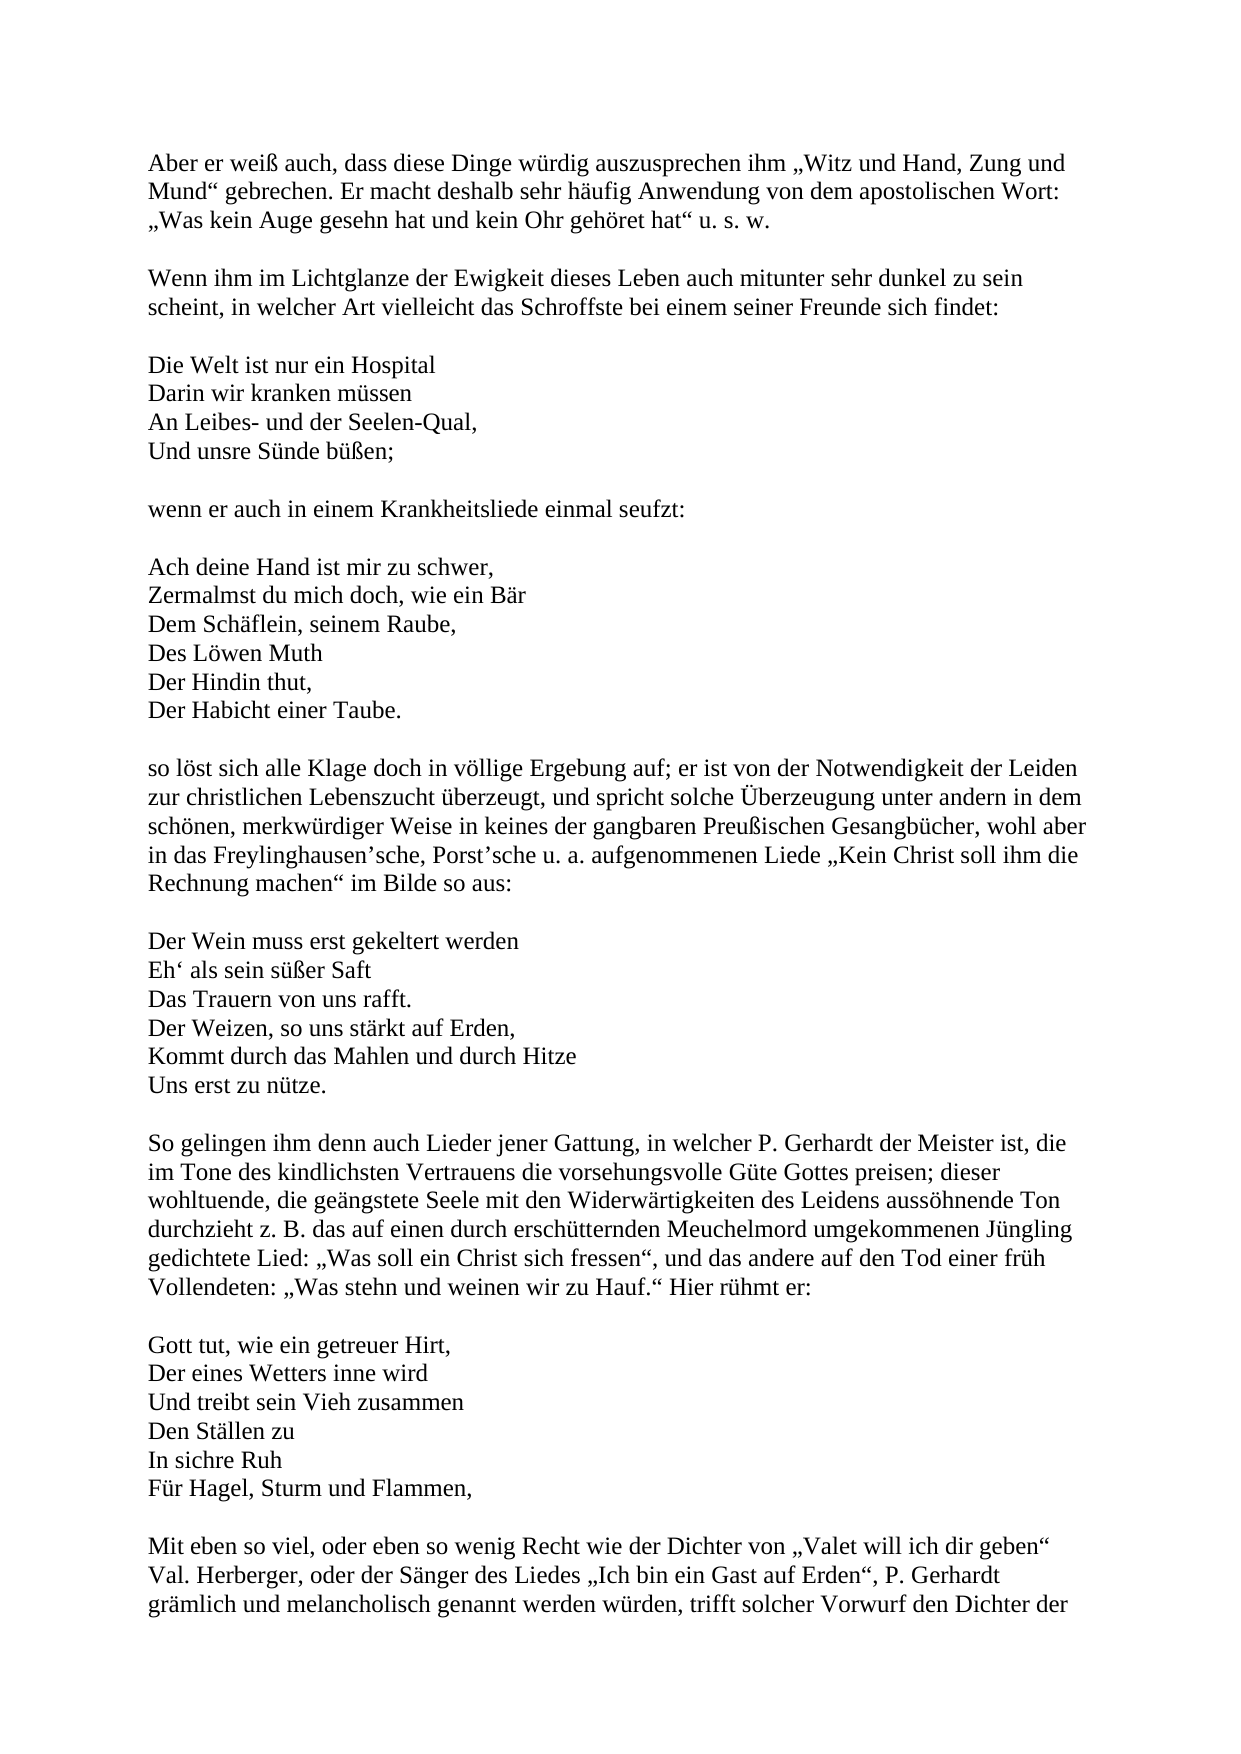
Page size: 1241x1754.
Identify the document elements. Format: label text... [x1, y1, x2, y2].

text Der Wein muss erst gekeltert werden Eh‘ als sein süßer Saft Das Trauern von uns rafft. Der Weizen, so uns stärkt auf Erden, Kommt durch das Mahlen und durch Hitze Uns erst zu nütze. [148, 926, 1093, 1099]
text Ach deine Hand ist mir zu schwer, Zermalmst du mich doch, wie ein Bär Dem Schäflein, seinem Raube, Des Löwen Muth Der Hindin thut, Der Habicht einer Taube. [148, 552, 1093, 724]
text so löst sich alle Klage doch in völlige Ergebung auf; er ist von der Notwendigkeit der Leiden zur christlichen Lebenszucht überzeugt, und spricht solche Überzeugung unter andern in dem schönen, merkwürdiger Weise in keines der gangbaren Preußischen Gesangbücher, wohl aber in das Freylinghausen’sche, Porst’sche u. a. aufgenommenen Liede „Kein Christ soll ihm die Rechnung machen“ im Bilde so aus: [148, 753, 1093, 897]
text Die Welt ist nur ein Hospital Darin wir kranken müssen An Leibes- und der Seelen-Qual, Und unsre Sünde büßen; [148, 350, 1093, 465]
text wenn er auch in einem Krankheitsliede einmal seufzt: [148, 494, 1093, 523]
text So gelingen ihm denn auch Lieder jener Gattung, in welcher P. Gerhardt der Meister ist, die im Tone des kindlichsten Vertrauens die vorsehungsvolle Güte Gottes preisen; dieser wohltuende, die geängstete Seele mit den Widerwärtigkeiten des Leidens aussöhnende Ton durchzieht z. B. das auf einen durch erschütternden Meuchelmord umgekommenen Jüngling gedichtete Lied: „Was soll ein Christ sich fressen“, und das andere auf den Tod einer früh Vollendeten: „Was stehn und weinen wir zu Hauf.“ Hier rühmt er: [148, 1128, 1093, 1301]
text Wenn ihm im Lichtglanze der Ewigkeit dieses Leben auch mitunter sehr dunkel zu sein scheint, in welcher Art vielleicht das Schroffste bei einem seiner Freunde sich findet: [148, 263, 1093, 321]
text Aber er weiß auch, dass diese Dinge würdig auszusprechen ihm „Witz und Hand, Zung und Mund“ gebrechen. Er macht deshalb sehr häufig Anwendung von dem apostolischen Wort: „Was kein Auge gesehn hat und kein Ohr gehöret hat“ u. s. w. [148, 148, 1093, 234]
text Gott tut, wie ein getreuer Hirt, Der eines Wetters inne wird Und treibt sein Vieh zusammen Den Ställen zu In sichre Ruh Für Hagel, Sturm und Flammen, [148, 1330, 1093, 1502]
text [148, 1531, 1093, 1618]
